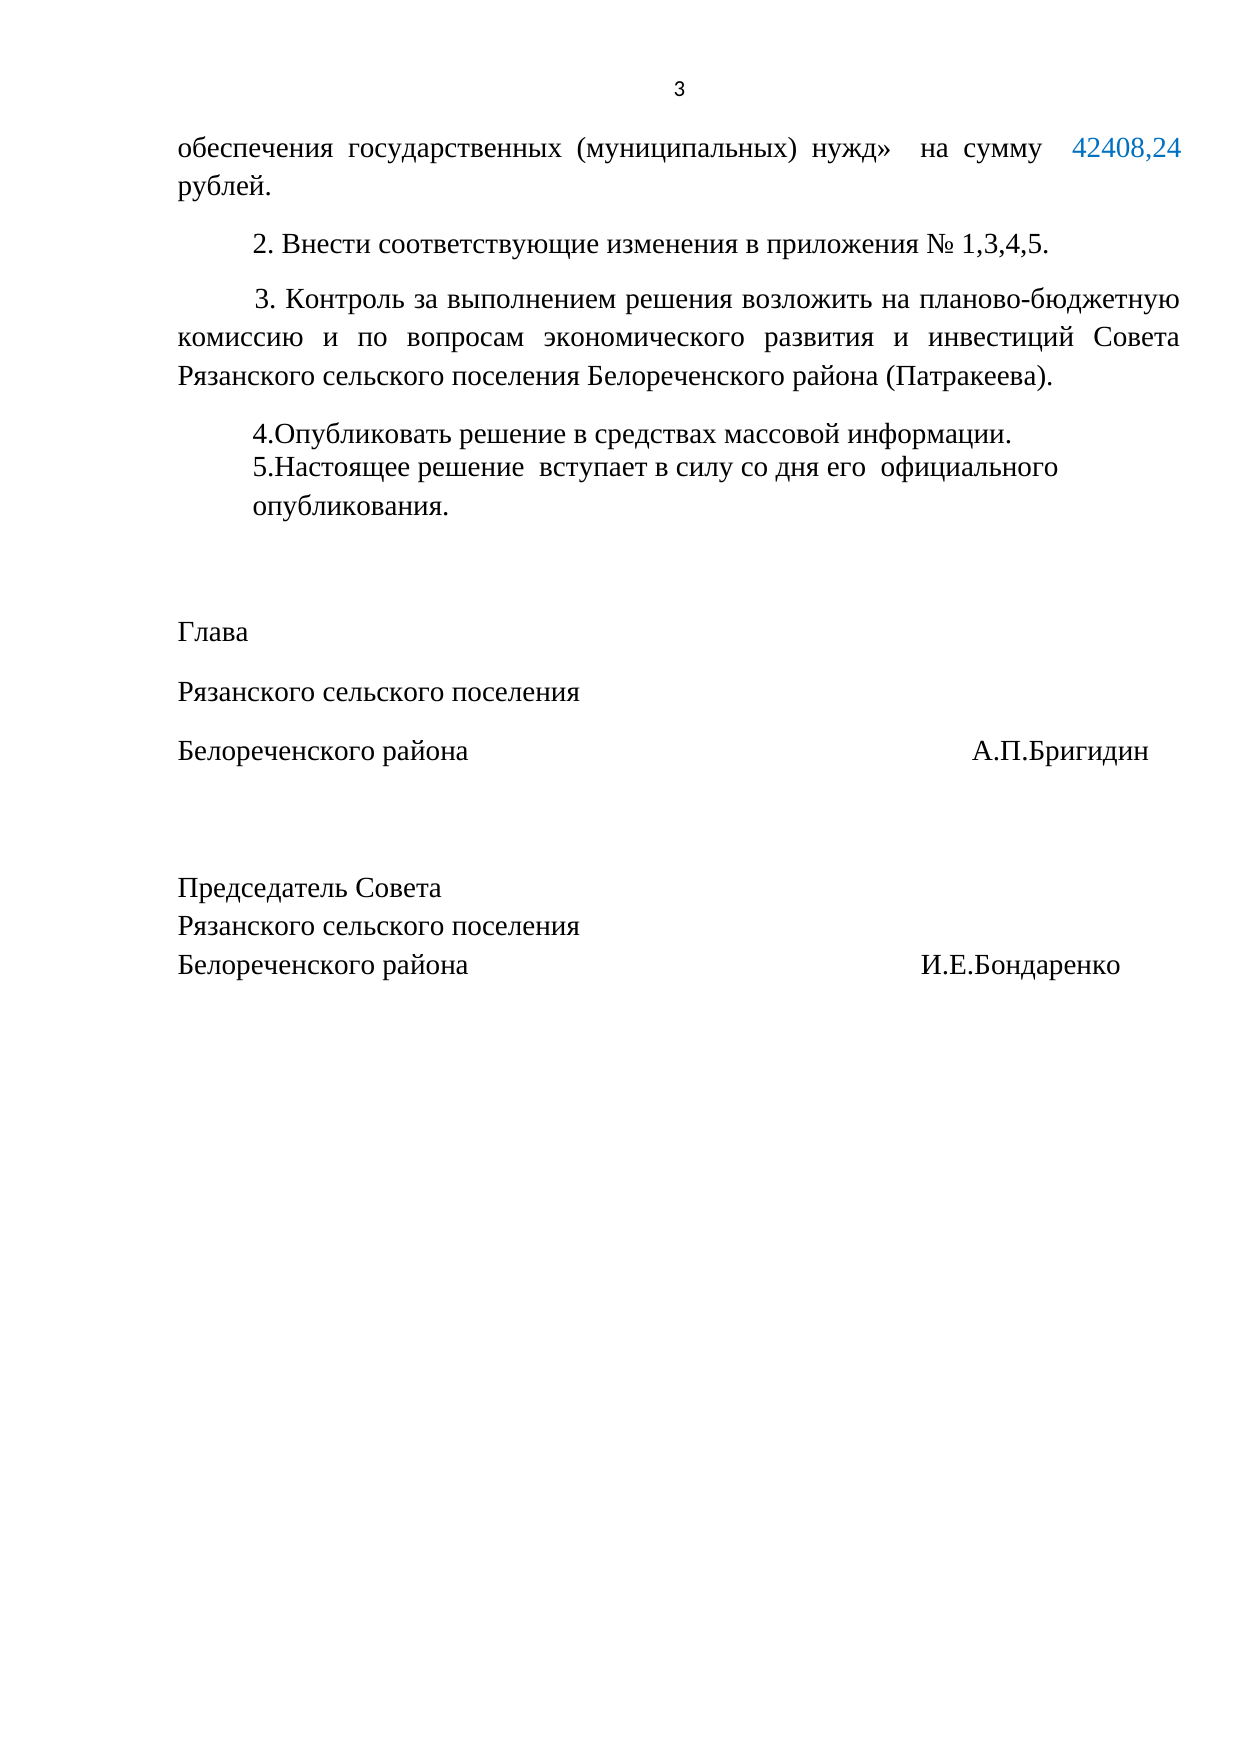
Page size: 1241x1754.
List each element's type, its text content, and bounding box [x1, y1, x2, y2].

list 5.Настоящее решение вступает в силу со дня его официального опубликования. [252, 449, 1181, 522]
text 3. Контроль за выполнением решения возложить на планово-бюджетную комиссию и по вопросам экономического развития и инвестиций Совета Рязанского сельского поселения Белореченского района (Патракеева). [177, 281, 1181, 391]
text Рязанского сельского поселения [177, 908, 1181, 942]
text Белореченского района И.Е.Бондаренко [177, 947, 1181, 980]
text Белореченского района А.П.Бригидин [177, 733, 1181, 767]
text Глава [177, 614, 1181, 648]
text Рязанского сельского поселения [177, 674, 1181, 707]
list 4.Опубликовать решение в средствах массовой информации. [252, 417, 1181, 449]
text Председатель Совета [177, 870, 1181, 903]
list 2. Внести соответствующие изменения в приложения № 1,3,4,5. [252, 228, 1181, 260]
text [177, 130, 1181, 202]
